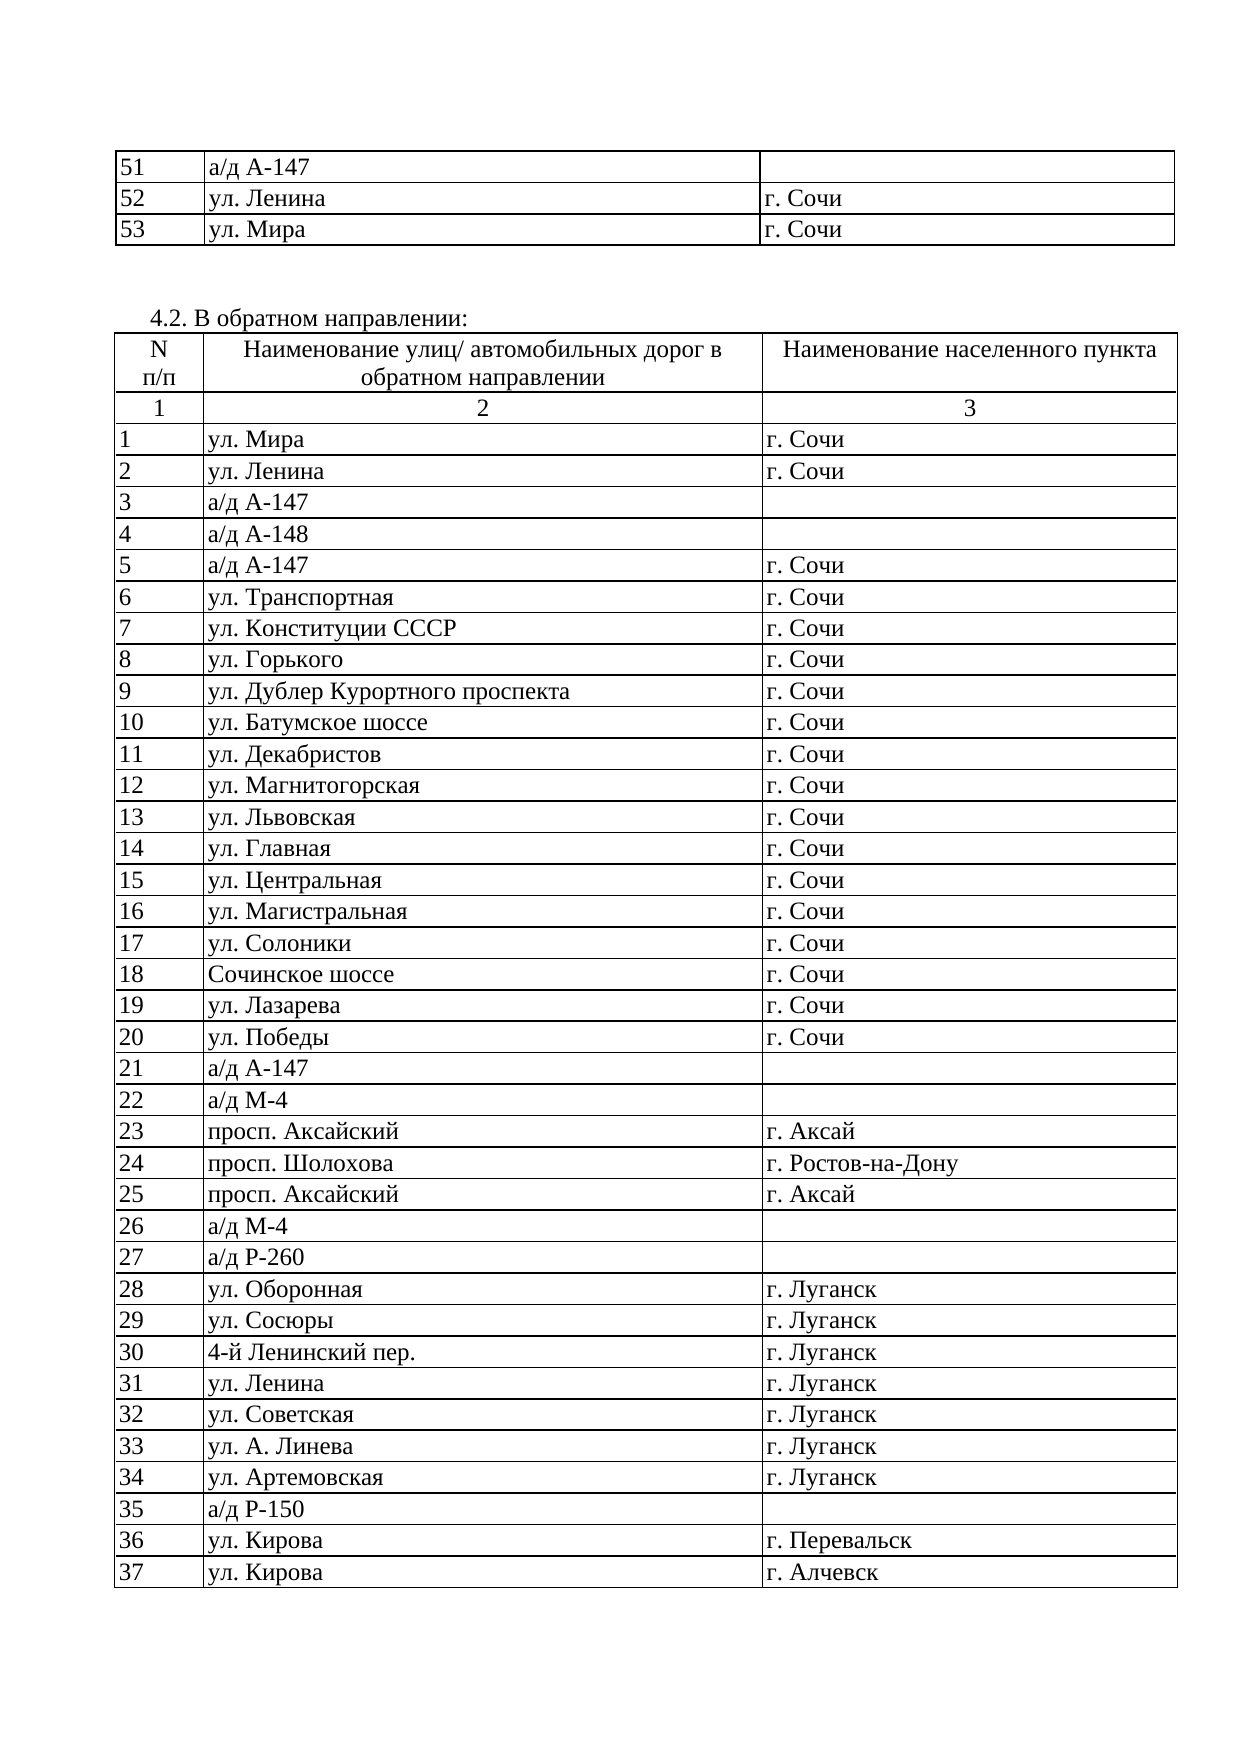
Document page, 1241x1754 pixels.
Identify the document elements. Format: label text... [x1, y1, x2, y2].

table_cell а/д А-147 [204, 487, 762, 517]
table_cell г. Луганск [763, 1272, 1177, 1303]
table_cell [763, 1209, 1177, 1241]
table_cell Сочинское шоссе [204, 959, 762, 989]
table_cell 30 [115, 1336, 203, 1366]
table_cell 7 [115, 613, 203, 643]
table_cell г. Луганск [763, 1461, 1177, 1492]
table_cell 53 [117, 215, 204, 244]
table_cell г. Сочи [763, 580, 1177, 611]
table_cell ул. Декабристов [204, 739, 762, 769]
table_cell а/д А-147 [204, 550, 762, 580]
table_cell г. Луганск [763, 1366, 1177, 1398]
table_cell 3 [115, 487, 203, 517]
table_cell г. Сочи [763, 737, 1177, 769]
table_cell [763, 517, 1177, 548]
table_cell [763, 1241, 1177, 1272]
table_cell а/д М-4 [204, 1211, 762, 1241]
table_header N п/п [115, 334, 203, 391]
table_cell 23 [115, 1116, 203, 1146]
table_cell ул. Советская [204, 1400, 762, 1429]
table_header Наименование улиц/ автомобильных дорог в обратном направлении [204, 334, 762, 391]
table_cell [763, 486, 1177, 517]
table_cell 2 [204, 393, 762, 423]
table_cell г. Ростов-на-Дону [763, 1146, 1177, 1178]
table_cell [761, 152, 1174, 181]
table_cell 5 [115, 550, 203, 580]
table_cell ул. Батумское шоссе [204, 707, 762, 737]
table_cell 32 [115, 1399, 203, 1429]
table_cell ул. Победы [204, 1022, 762, 1052]
table_cell а/д Р-150 [204, 1494, 762, 1524]
table_cell ул. Сосюры [204, 1305, 762, 1335]
table_header Наименование населенного пункта [763, 334, 1177, 391]
table_cell ул. Львовская [204, 802, 762, 832]
table_cell [763, 1492, 1177, 1524]
table_cell 27 [115, 1242, 203, 1272]
table_cell г. Сочи [763, 643, 1177, 674]
table_cell а/д Р-260 [204, 1242, 762, 1272]
table_cell 31 [115, 1368, 203, 1398]
table_cell 34 [115, 1462, 203, 1492]
table_cell г. Луганск [763, 1398, 1177, 1429]
table_cell ул. Главная [204, 833, 762, 863]
table_cell г. Сочи [763, 863, 1177, 894]
table_cell ул. Артемовская [204, 1462, 762, 1492]
table_cell 25 [115, 1179, 203, 1209]
table_cell 24 [115, 1147, 203, 1178]
table_cell просп. Аксайский [204, 1116, 762, 1146]
table_cell 13 [115, 801, 203, 832]
table_cell ул. Кирова [204, 1525, 762, 1555]
table_cell г. Сочи [761, 183, 1174, 213]
table_cell г. Сочи [763, 454, 1177, 486]
table_cell 36 [115, 1525, 203, 1555]
table_cell г. Сочи [763, 611, 1177, 643]
table_cell 17 [115, 927, 203, 957]
table_cell 9 [115, 675, 203, 706]
table_cell 21 [115, 1053, 203, 1083]
table_cell г. Перевальск [763, 1524, 1177, 1555]
table_cell 29 [115, 1305, 203, 1335]
table_cell ул. Дублер Курортного проспекта [204, 676, 762, 706]
table_cell 1 [115, 392, 203, 423]
table_cell 1 [115, 424, 203, 454]
table_cell 15 [115, 864, 203, 894]
table_cell [763, 1083, 1177, 1115]
table_cell г. Луганск [763, 1304, 1177, 1335]
table_cell а/д А-148 [204, 519, 762, 548]
table_cell ул. А. Линева [204, 1431, 762, 1461]
table_cell 8 [115, 644, 203, 674]
table_cell г. Сочи [763, 1020, 1177, 1052]
table_cell ул. Магистральная [204, 896, 762, 926]
table_cell ул. Лазарева [204, 991, 762, 1020]
table_cell г. Луганск [763, 1429, 1177, 1461]
table_cell г. Сочи [763, 832, 1177, 863]
table_cell 26 [115, 1210, 203, 1241]
table_cell а/д А-147 [204, 1053, 762, 1083]
table_cell г. Сочи [763, 926, 1177, 957]
table_cell 19 [115, 990, 203, 1020]
table_cell а/д М-4 [204, 1085, 762, 1115]
table_cell 35 [115, 1493, 203, 1524]
table_cell ул. Горького [204, 645, 762, 674]
table_cell г. Аксай [763, 1178, 1177, 1209]
table_cell 4-й Ленинский пер. [204, 1337, 762, 1366]
table_cell ул. Конституции СССР [204, 613, 762, 643]
table_cell г. Сочи [763, 989, 1177, 1020]
table_cell 2 [115, 455, 203, 486]
table_cell г. Сочи [763, 769, 1177, 800]
table_cell ул. Мира [204, 424, 762, 454]
table_cell 33 [115, 1430, 203, 1461]
table_cell [763, 1052, 1177, 1083]
table_cell г. Алчевск [763, 1555, 1177, 1587]
table_cell 37 [115, 1556, 203, 1587]
table_cell г. Сочи [763, 423, 1177, 454]
table_cell 51 [117, 152, 204, 181]
table_cell г. Сочи [763, 895, 1177, 926]
table_cell 6 [115, 581, 203, 611]
table_cell г. Аксай [763, 1115, 1177, 1146]
table_cell а/д А-147 [205, 152, 759, 181]
table_cell ул. Мира [205, 215, 759, 244]
table_cell просп. Аксайский [204, 1179, 762, 1209]
table_cell ул. Оборонная [204, 1274, 762, 1303]
table_cell 3 [763, 391, 1177, 423]
table_cell ул. Солоники [204, 928, 762, 957]
table_cell ул. Транспортная [204, 582, 762, 611]
table_cell г. Сочи [763, 549, 1177, 580]
table_cell 52 [117, 183, 204, 213]
table_cell 10 [115, 707, 203, 737]
table_cell ул. Магнитогорская [204, 770, 762, 800]
table_cell г. Луганск [763, 1335, 1177, 1366]
table_cell 16 [115, 896, 203, 926]
table_cell 18 [115, 959, 203, 989]
table_cell 12 [115, 770, 203, 800]
table_cell 11 [115, 738, 203, 769]
table_cell ул. Ленина [204, 1368, 762, 1398]
table_cell г. Сочи [763, 706, 1177, 737]
table_cell 28 [115, 1273, 203, 1303]
table_cell 4 [115, 518, 203, 548]
table_cell ул. Ленина [205, 183, 759, 213]
table_cell г. Сочи [761, 215, 1174, 244]
table_cell г. Сочи [763, 800, 1177, 832]
table_cell ул. Кирова [204, 1557, 762, 1587]
table_cell 20 [115, 1021, 203, 1052]
table_cell 14 [115, 833, 203, 863]
table_cell г. Сочи [763, 958, 1177, 989]
text 4.2. В обратном направлении: [150, 303, 1090, 332]
table_cell ул. Центральная [204, 865, 762, 894]
table_cell просп. Шолохова [204, 1148, 762, 1178]
table_cell г. Сочи [763, 674, 1177, 706]
table_cell ул. Ленина [204, 456, 762, 486]
table_cell 22 [115, 1084, 203, 1115]
